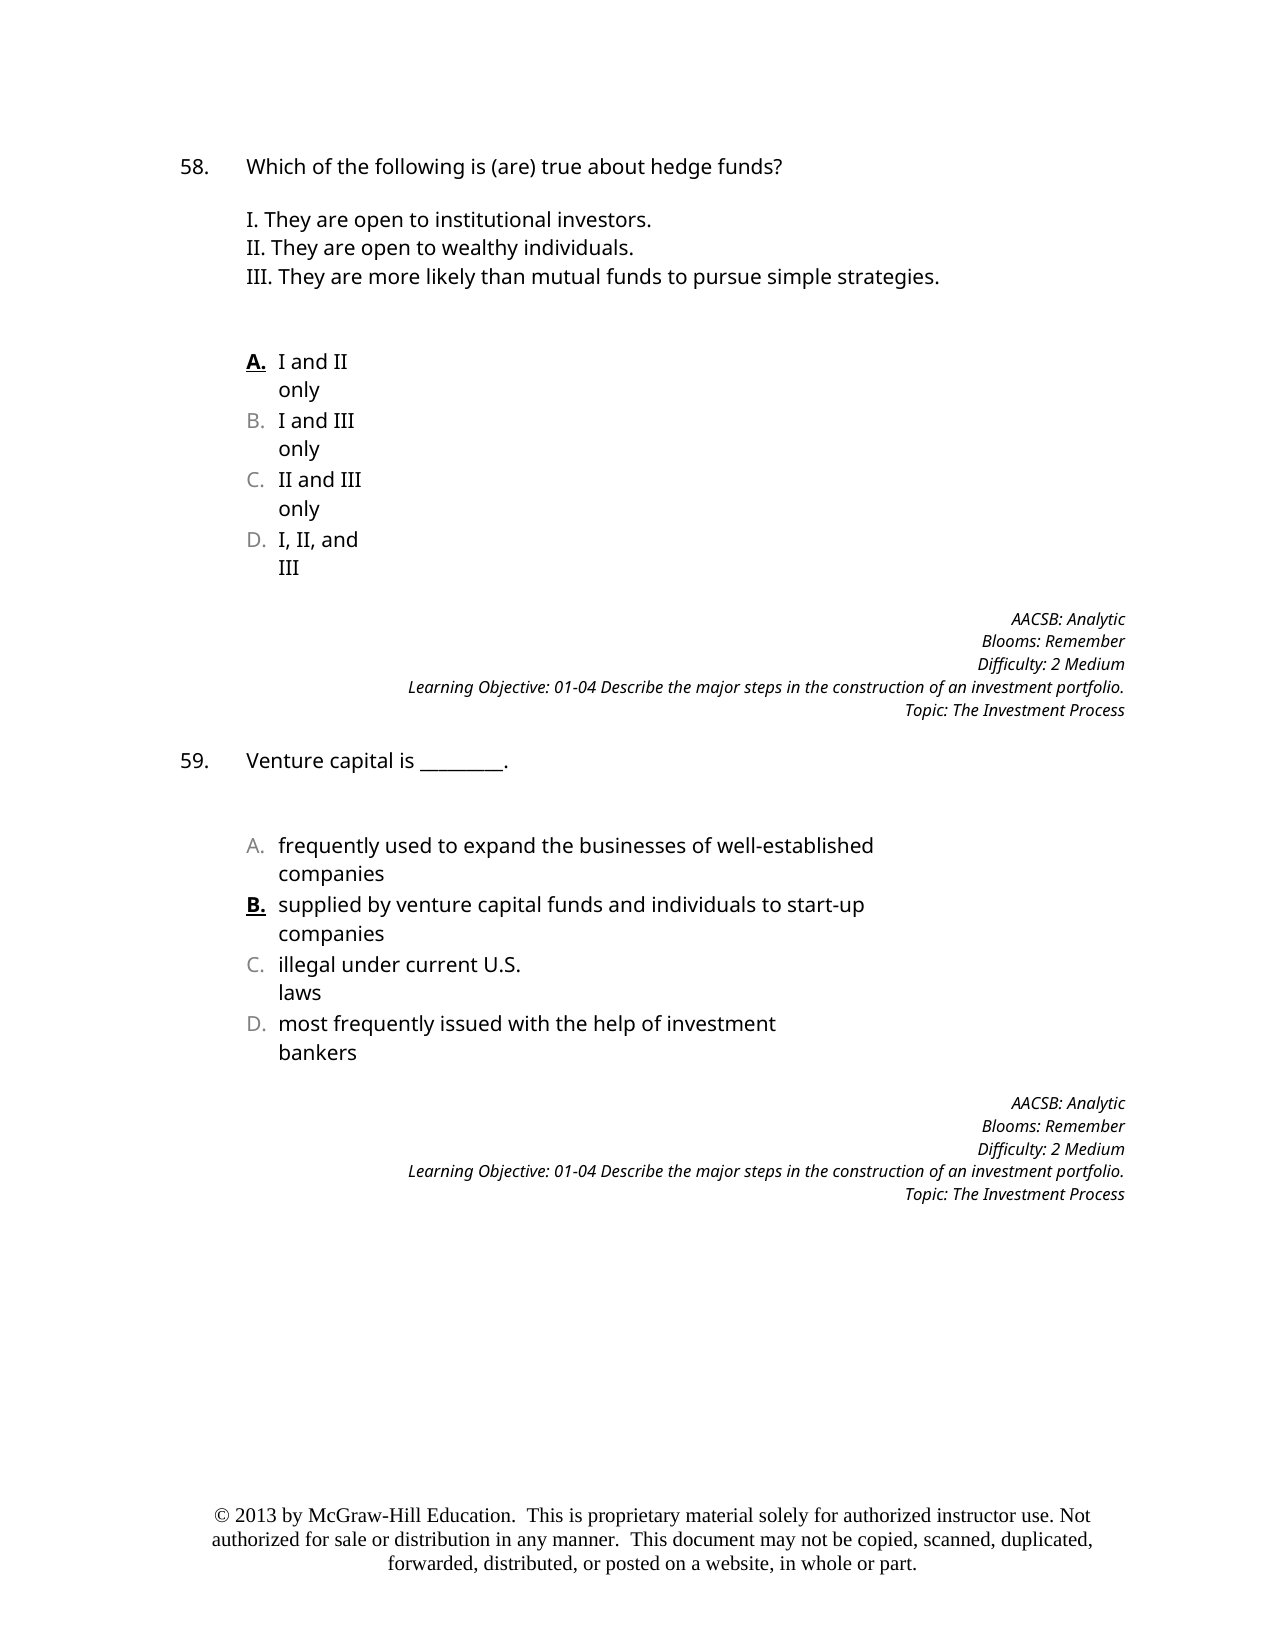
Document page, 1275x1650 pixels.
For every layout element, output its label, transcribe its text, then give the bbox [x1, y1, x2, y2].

table_header Which of the following is (are) true about hedge funds? I. They are open to institutional investors. II. They are open to wealthy individuals. III. They are more likely than mutual funds to pursue simple strategies. [246, 153, 1125, 582]
table_header 59. [180, 746, 246, 1066]
table_header AACSB: Analytic Blooms: Remember Difficulty: 2 Medium Learning Objective: 01-04 Describe the major steps in the construction of an investment portfolio. Topic: The Investment Process [180, 1092, 1125, 1228]
table_header Venture capital is _________. [246, 746, 1125, 1066]
table_header 58. [180, 153, 246, 582]
table_header AACSB: Analytic Blooms: Remember Difficulty: 2 Medium Learning Objective: 01-04 Describe the major steps in the construction of an investment portfolio. Topic: The Investment Process [180, 608, 1125, 744]
